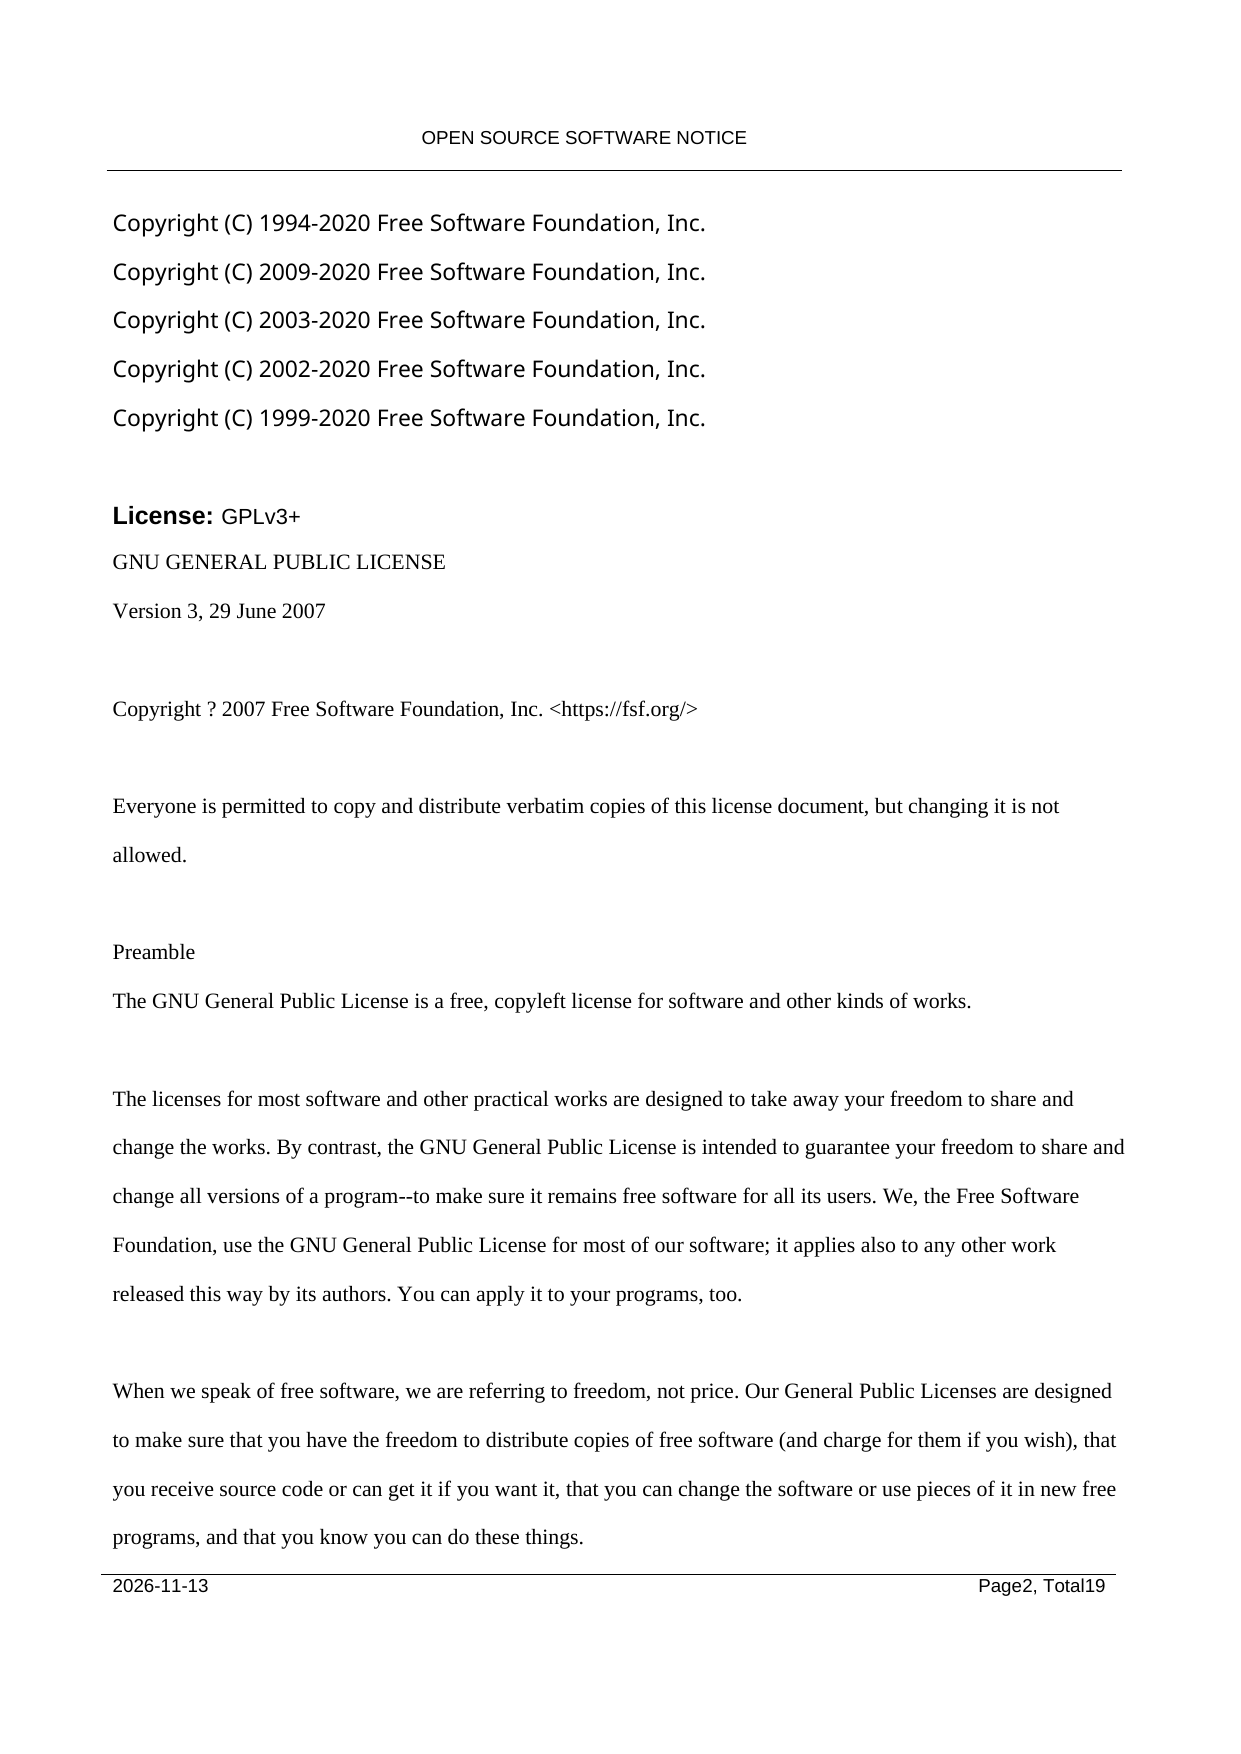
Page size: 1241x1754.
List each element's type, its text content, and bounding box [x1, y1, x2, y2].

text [112, 546, 1128, 1553]
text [112, 206, 1128, 483]
text License: GPLv3+ [112, 499, 1128, 531]
